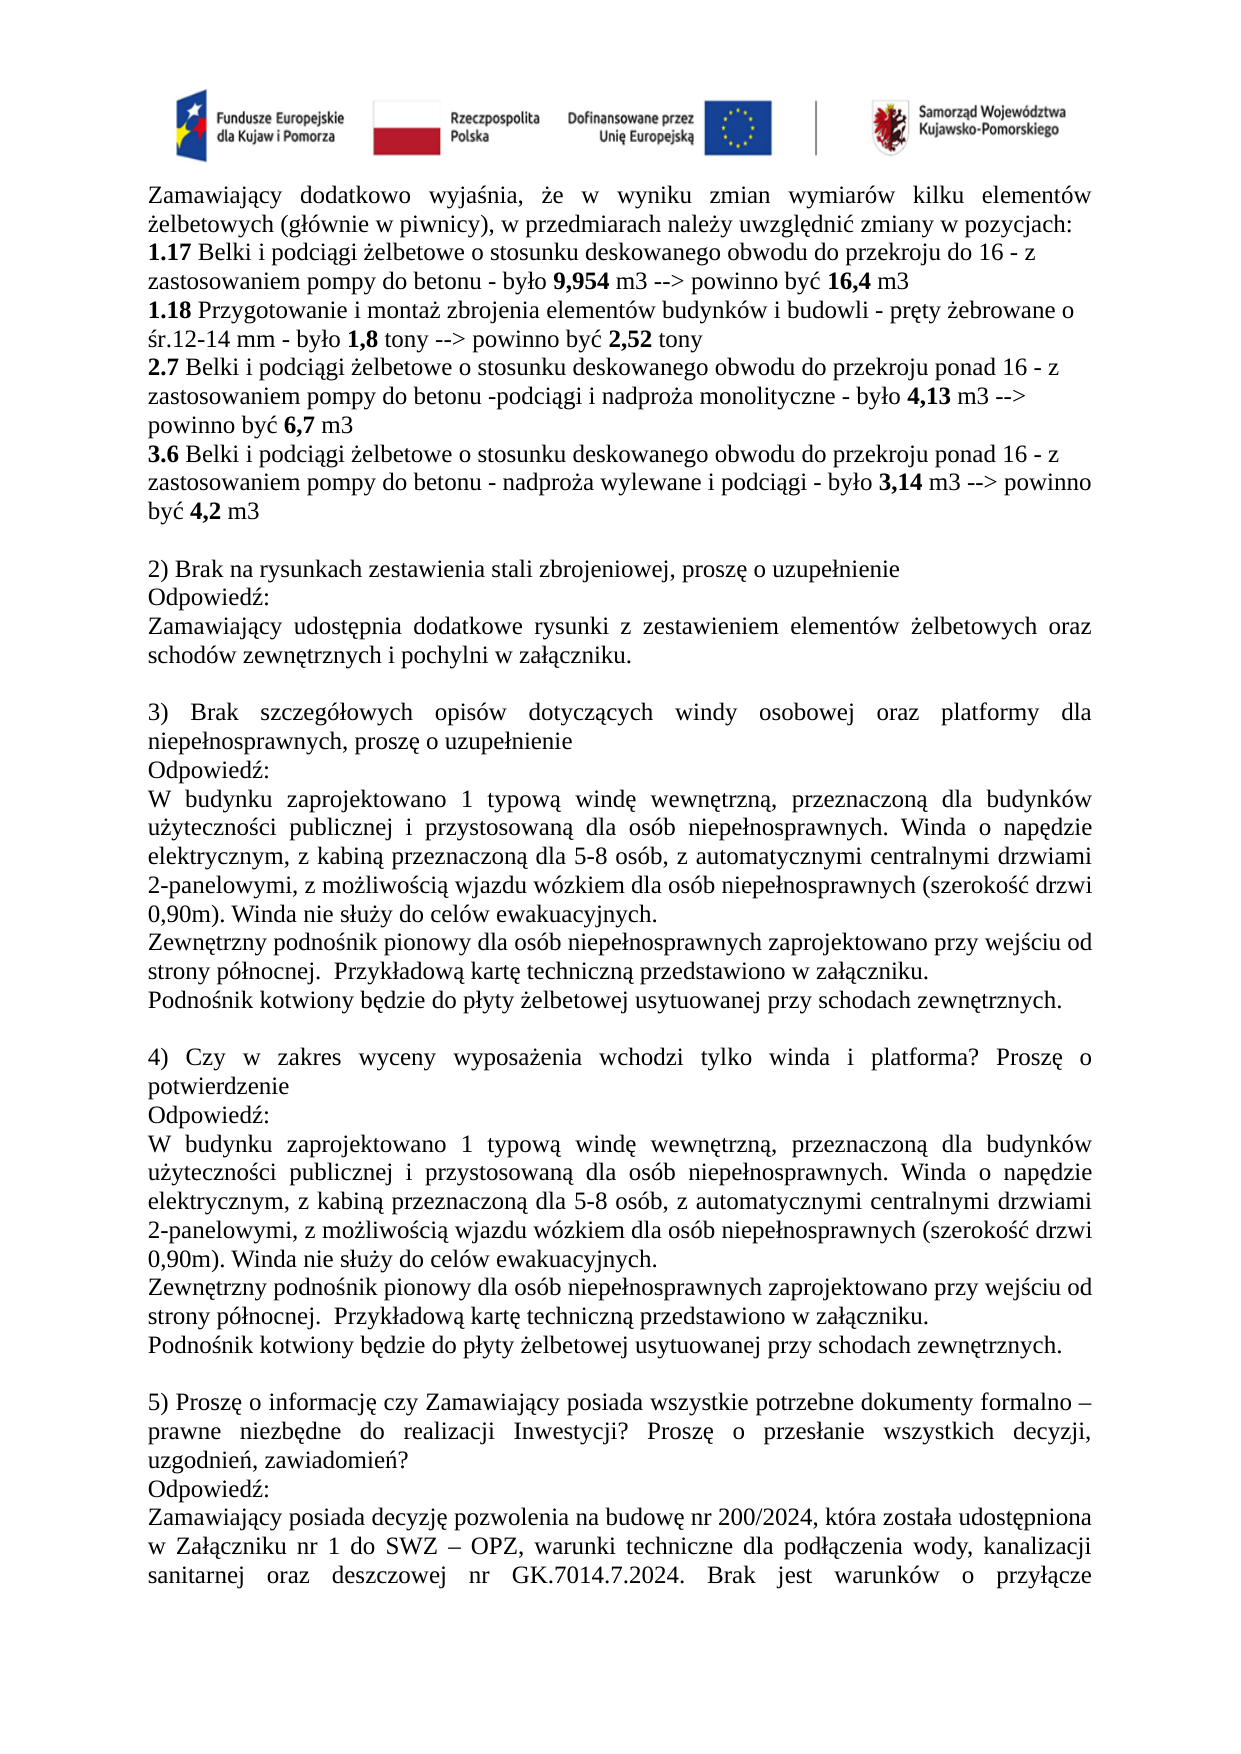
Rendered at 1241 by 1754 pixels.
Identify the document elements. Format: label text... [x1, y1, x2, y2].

text 2) Brak na rysunkach zestawienia stali zbrojeniowej, proszę o uzupełnienie [148, 554, 1093, 582]
text zastosowaniem pompy do betonu - było 9,954 m3 --> powinno być 16,4 m3 [148, 266, 1093, 295]
text Podnośnik kotwiony będzie do płyty żelbetowej usytuowanej przy schodach zewnętrznych. [148, 985, 1093, 1014]
text Podnośnik kotwiony będzie do płyty żelbetowej usytuowanej przy schodach zewnętrznych. [148, 1330, 1093, 1359]
text Odpowiedź: [148, 1474, 1093, 1502]
picture [147, 73, 1093, 180]
text Odpowiedź: [148, 1100, 1093, 1129]
text 4) Czy w zakres wyceny wyposażenia wchodzi tylko winda i platforma? Proszę o potwierdzenie [148, 1042, 1093, 1100]
text Odpowiedź: [148, 755, 1093, 784]
text Zamawiający udostępnia dodatkowe rysunki z zestawieniem elementów żelbetowych oraz schodów zewnętrznych i pochylni w załączniku. [148, 611, 1093, 669]
text Odpowiedź: [148, 582, 1093, 611]
text zastosowaniem pompy do betonu - nadproża wylewane i podciągi - było 3,14 m3 --> powinno być 4,2 m3 [148, 467, 1093, 525]
text 5) Proszę o informację czy Zamawiający posiada wszystkie potrzebne dokumenty formalno – prawne niezbędne do realizacji Inwestycji? Proszę o przesłanie wszystkich decyzji, uzgodnień, zawiadomień? [148, 1387, 1093, 1474]
text 3) Brak szczegółowych opisów dotyczących windy osobowej oraz platformy dla niepełnosprawnych, proszę o uzupełnienie [148, 697, 1093, 755]
text 2.7 Belki i podciągi żelbetowe o stosunku deskowanego obwodu do przekroju ponad 16 - z [148, 352, 1093, 381]
text W budynku zaprojektowano 1 typową windę wewnętrzną, przeznaczoną dla budynków użyteczności publicznej i przystosowaną dla osób niepełnosprawnych. Winda o napędzie elektrycznym, z kabiną przeznaczoną dla 5-8 osób, z automatycznymi centralnymi drzwiami 2-panelowymi, z możliwością wjazdu wózkiem dla osób niepełnosprawnych (szerokość drzwi 0,90m). Winda nie służy do celów ewakuacyjnych. [148, 1129, 1093, 1272]
text Zewnętrzny podnośnik pionowy dla osób niepełnosprawnych zaprojektowano przy wejściu od strony północnej. Przykładową kartę techniczną przedstawiono w załączniku. [148, 927, 1093, 985]
text 3.6 Belki i podciągi żelbetowe o stosunku deskowanego obwodu do przekroju ponad 16 - z [148, 439, 1093, 467]
text zastosowaniem pompy do betonu -podciągi i nadproża monolityczne - było 4,13 m3 --> powinno być 6,7 m3 [148, 381, 1093, 439]
text Zamawiający dodatkowo wyjaśnia, że w wyniku zmian wymiarów kilku elementów żelbetowych (głównie w piwnicy), w przedmiarach należy uwzględnić zmiany w pozycjach: [148, 180, 1093, 237]
text 1.17 Belki i podciągi żelbetowe o stosunku deskowanego obwodu do przekroju do 16 - z [148, 237, 1093, 266]
text Zewnętrzny podnośnik pionowy dla osób niepełnosprawnych zaprojektowano przy wejściu od strony północnej. Przykładową kartę techniczną przedstawiono w załączniku. [148, 1272, 1093, 1330]
text W budynku zaprojektowano 1 typową windę wewnętrzną, przeznaczoną dla budynków użyteczności publicznej i przystosowaną dla osób niepełnosprawnych. Winda o napędzie elektrycznym, z kabiną przeznaczoną dla 5-8 osób, z automatycznymi centralnymi drzwiami 2-panelowymi, z możliwością wjazdu wózkiem dla osób niepełnosprawnych (szerokość drzwi 0,90m). Winda nie służy do celów ewakuacyjnych. [148, 784, 1093, 927]
text 1.18 Przygotowanie i montaż zbrojenia elementów budynków i budowli - pręty żebrowane o śr.12-14 mm - było 1,8 tony --> powinno być 2,52 tony [148, 295, 1093, 352]
